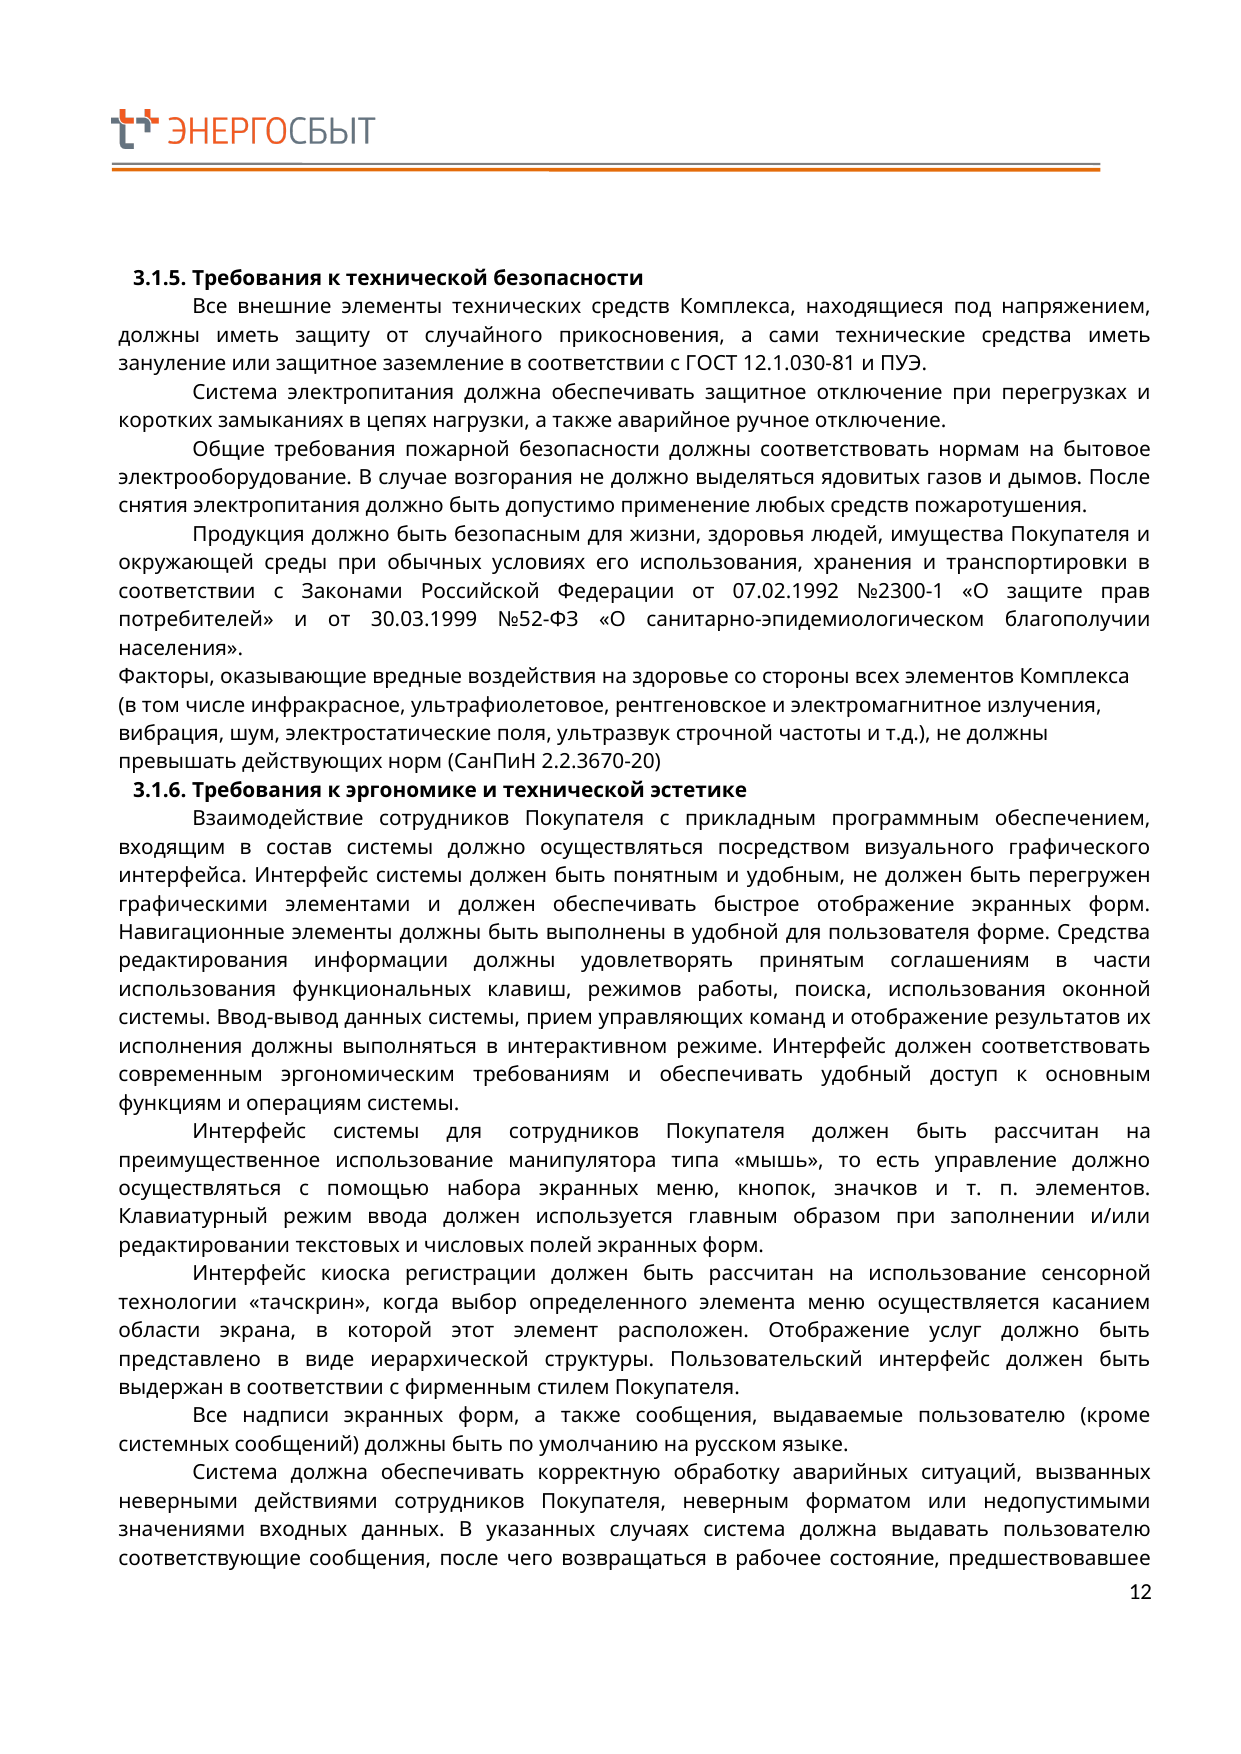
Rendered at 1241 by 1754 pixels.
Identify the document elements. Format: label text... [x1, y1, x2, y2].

text Система электропитания должна обеспечивать защитное отключение при перегрузках и коротких замыканиях в цепях нагрузки, а также аварийное ручное отключение. [118, 377, 1152, 434]
text Продукция должно быть безопасным для жизни, здоровья людей, имущества Покупателя и окружающей среды при обычных условиях его использования, хранения и транспортировки в соответствии с Законами Российской Федерации от 07.02.1992 №2300-1 «О защите прав потребителей» и от 30.03.1999 №52-ФЗ «О санитарно-эпидемиологическом благополучии населения». [118, 519, 1152, 661]
text Все внешние элементы технических средств Комплекса, находящиеся под напряжением, должны иметь защиту от случайного прикосновения, а сами технические средства иметь зануление или защитное заземление в соответствии с ГОСТ 12.1.030-81 и ПУЭ. [118, 292, 1152, 377]
text Общие требования пожарной безопасности должны соответствовать нормам на бытовое электрооборудование. В случае возгорания не должно выделяться ядовитых газов и дымов. После снятия электропитания должно быть допустимо применение любых средств пожаротушения. [118, 434, 1152, 519]
text Интерфейс системы для сотрудников Покупателя должен быть рассчитан на преимущественное использование манипулятора типа «мышь», то есть управление должно осуществляться с помощью набора экранных меню, кнопок, значков и т. п. элементов. Клавиатурный режим ввода должен используется главным образом при заполнении и/или редактировании текстовых и числовых полей экранных форм. [118, 1116, 1152, 1258]
text 3.1.6. Требования к эргономике и технической эстетике [133, 775, 1152, 803]
text Взаимодействие сотрудников Покупателя с прикладным программным обеспечением, входящим в состав системы должно осуществляться посредством визуального графического интерфейса. Интерфейс системы должен быть понятным и удобным, не должен быть перегружен графическими элементами и должен обеспечивать быстрое отображение экранных форм. Навигационные элементы должны быть выполнены в удобной для пользователя форме. Средства редактирования информации должны удовлетворять принятым соглашениям в части использования функциональных клавиш, режимов работы, поиска, использования оконной системы. Ввод-вывод данных системы, прием управляющих команд и отображение результатов их исполнения должны выполняться в интерактивном режиме. Интерфейс должен соответствовать современным эргономическим требованиям и обеспечивать удобный доступ к основным функциям и операциям системы. [118, 803, 1152, 1116]
text Все надписи экранных форм, а также сообщения, выдаваемые пользователю (кроме системных сообщений) должны быть по умолчанию на русском языке. [118, 1401, 1152, 1457]
text Факторы, оказывающие вредные воздействия на здоровье со стороны всех элементов Комплекса (в том числе инфракрасное, ультрафиолетовое, рентгеновское и электромагнитное излучения, вибрация, шум, электростатические поля, ультразвук строчной частоты и т.д.), не должны превышать действующих норм (СанПиН 2.2.3670-20) [118, 661, 1152, 775]
picture [111, 109, 380, 149]
text 3.1.5. Требования к технической безопасности [133, 263, 1152, 292]
text Интерфейс киоска регистрации должен быть рассчитан на использование сенсорной технологии «тачскрин», когда выбор определенного элемента меню осуществляется касанием области экрана, в которой этот элемент расположен. Отображение услуг должно быть представлено в виде иерархической структуры. Пользовательский интерфейс должен быть выдержан в соответствии с фирменным стилем Покупателя. [118, 1258, 1152, 1401]
